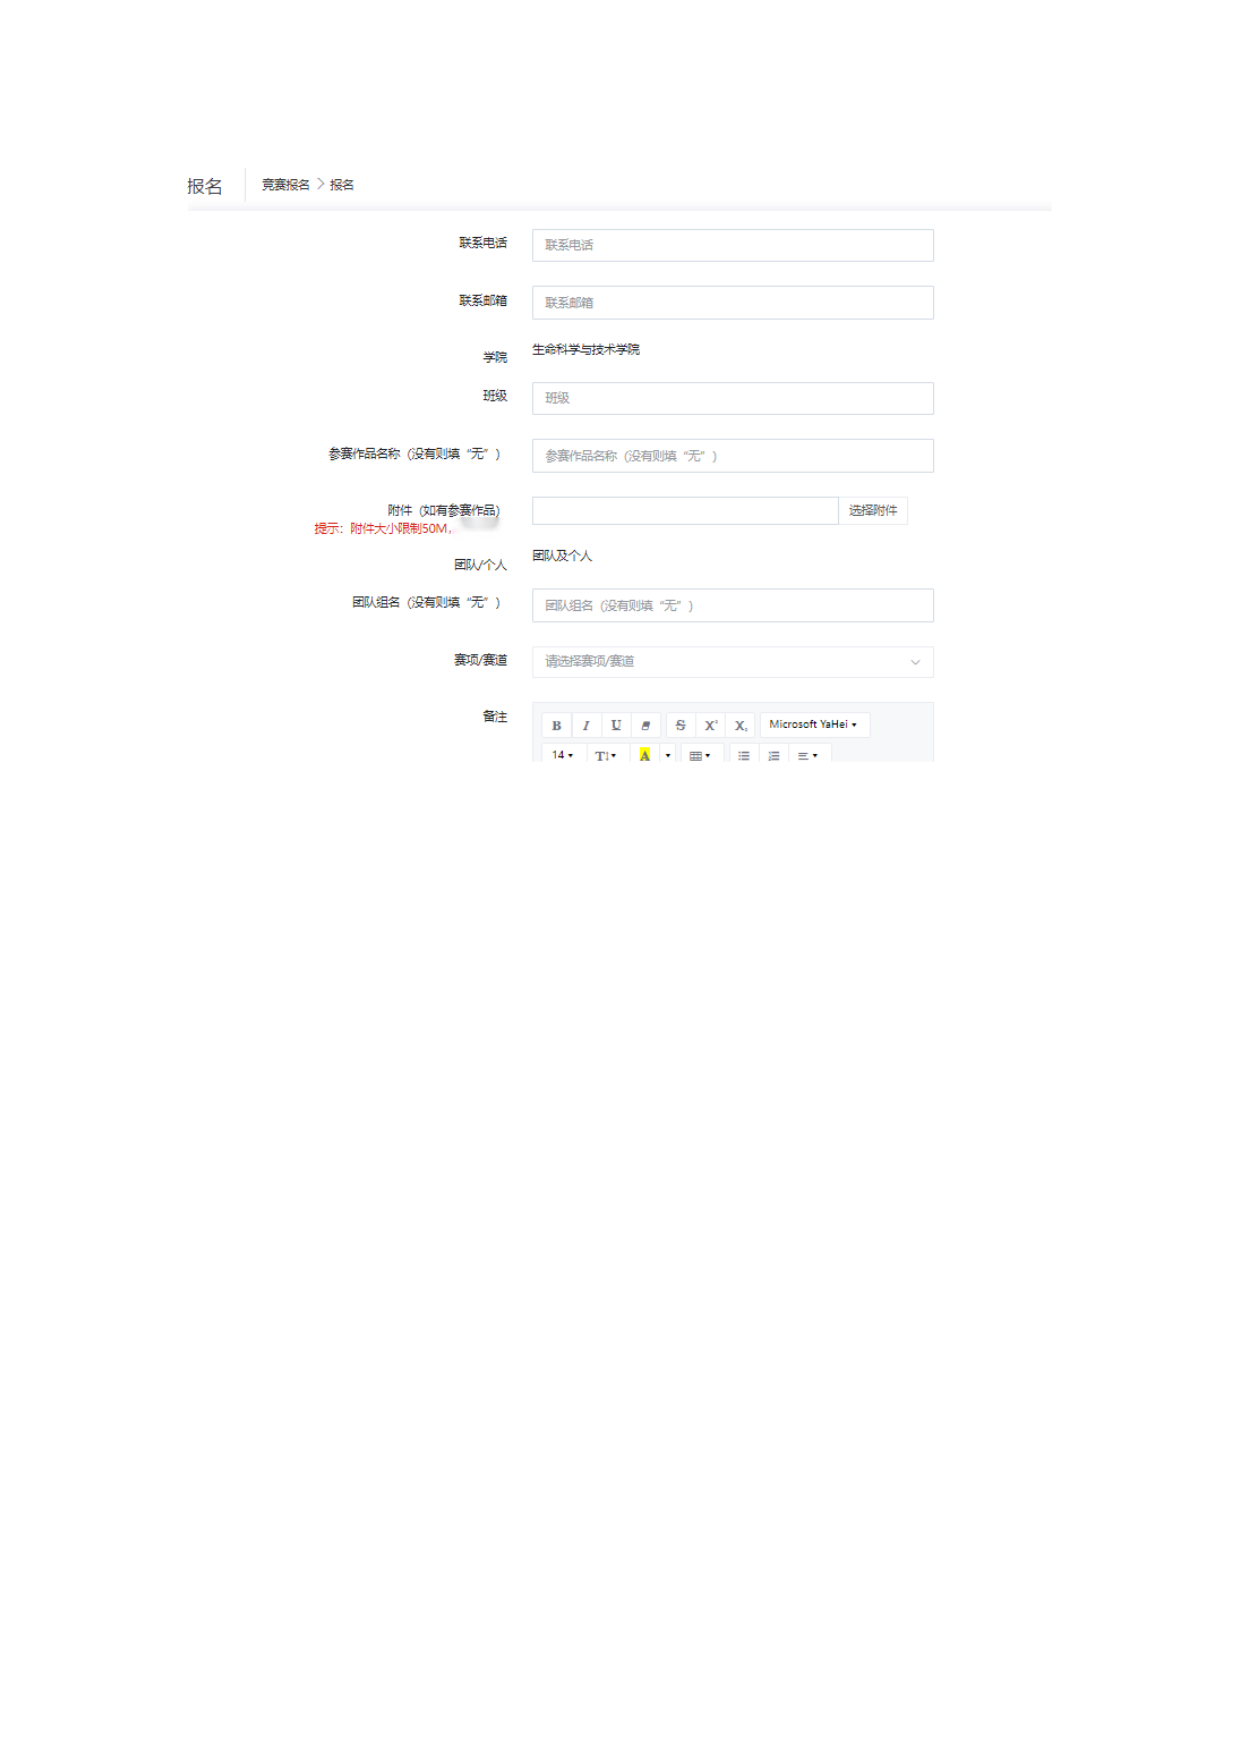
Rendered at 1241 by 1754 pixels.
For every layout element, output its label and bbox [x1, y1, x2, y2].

picture [187, 162, 1052, 762]
